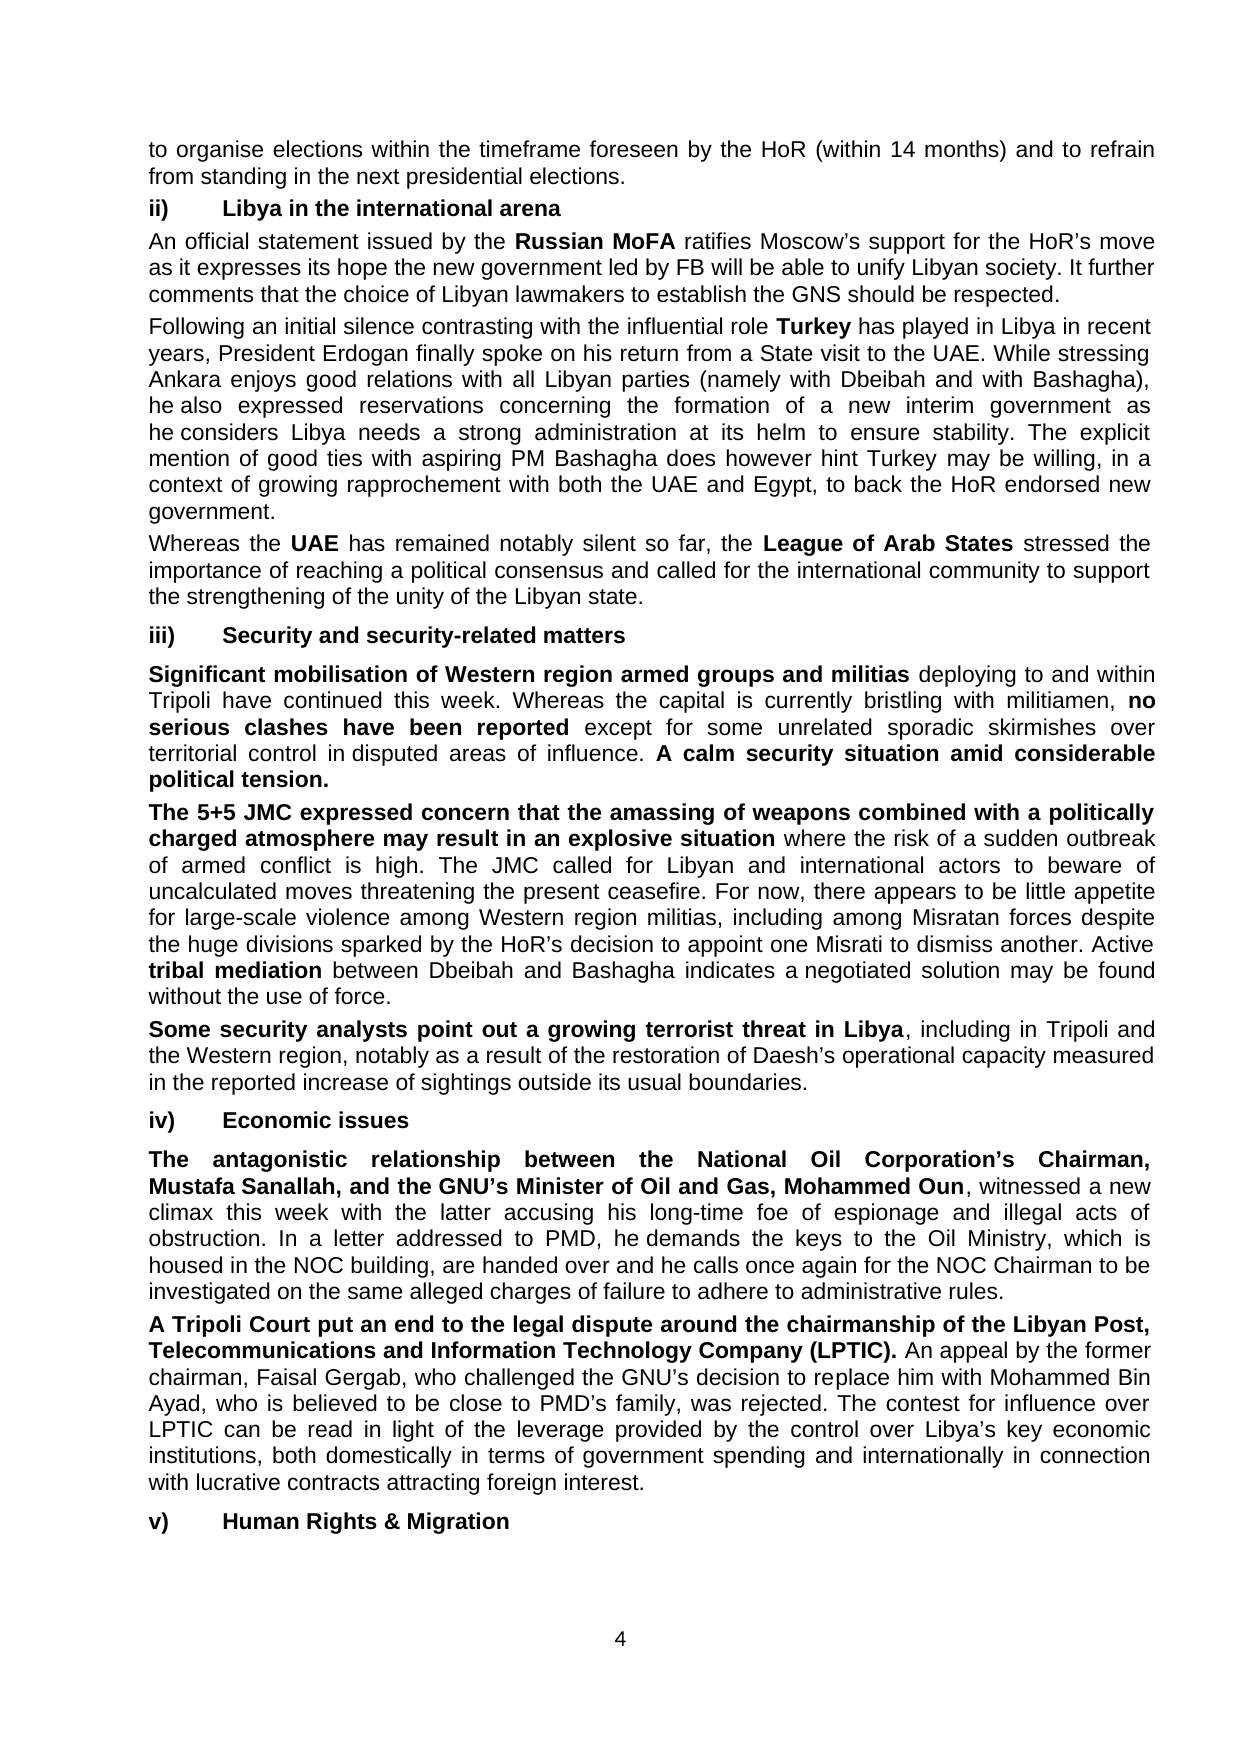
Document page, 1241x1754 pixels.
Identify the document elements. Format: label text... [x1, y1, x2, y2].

list Libya in the international arena [148, 195, 1151, 222]
list Economic issues [148, 1107, 1151, 1134]
text An official statement issued by the Russian MoFA ratifies Moscow’s support for the HoR’s move as it expresses its hope the new government led by FB will be able to unify Libyan society. It further comments that the choice of Libyan lawmakers to establish the GNS should be respected. [148, 228, 1156, 307]
text Significant mobilisation of Western region armed groups and militias deploying to and within Tripoli have continued this week. Whereas the capital is currently bristling with militiamen, no serious clashes have been reported except for some unrelated sporadic skirmishes over territorial control in disputed areas of influence. A calm security situation amid considerable political tension. [148, 661, 1156, 793]
text The antagonistic relationship between the National Oil Corporation’s Chairman, Mustafa Sanallah, and the GNU’s Minister of Oil and Gas, Mohammed Oun, witnessed a new climax this week with the latter accusing his long-time foe of espionage and illegal acts of obstruction. In a letter addressed to PMD, he demands the keys to the Oil Ministry, which is housed in the NOC building, are handed over and he calls once again for the NOC Chairman to be investigated on the same alleged charges of failure to adhere to administrative rules. [148, 1146, 1151, 1304]
list Human Rights & Migration [148, 1508, 1151, 1534]
list Security and security-related matters [148, 622, 1151, 648]
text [148, 136, 1156, 189]
text Whereas the UAE has remained notably silent so far, the League of Arab States stressed the importance of reaching a political consensus and called for the international community to support the strengthening of the unity of the Libyan state. [148, 530, 1151, 609]
text Following an initial silence contrasting with the influential role Turkey has played in Libya in recent years, President Erdogan finally spoke on his return from a State visit to the UAE. While stressing Ankara enjoys good relations with all Libyan parties (namely with Dbeibah and with Bashagha), he also expressed reservations concerning the formation of a new interim government as he considers Libya needs a strong administration at its helm to ensure stability. The explicit mention of good ties with aspiring PM Bashagha does however hint Turkey may be willing, in a context of growing rapprochement with both the UAE and Egypt, to back the HoR endorsed new government. [148, 313, 1151, 524]
text Some security analysts point out a growing terrorist threat in Libya, including in Tripoli and the Western region, notably as a result of the restoration of Daesh’s operational capacity measured in the reported increase of sightings outside its usual boundaries. [148, 1016, 1156, 1095]
text A Tripoli Court put an end to the legal dispute around the chairmanship of the Libyan Post, Telecommunications and Information Technology Company (LPTIC). An appeal by the former chairman, Faisal Gergab, who challenged the GNU’s decision to replace him with Mohammed Bin Ayad, who is believed to be close to PMD’s family, was rejected. The contest for influence over LPTIC can be read in light of the leverage provided by the control over Libya’s key economic institutions, both domestically in terms of government spending and internationally in connection with lucrative contracts attracting foreign interest. [148, 1311, 1151, 1495]
text The 5+5 JMC expressed concern that the amassing of weapons combined with a politically charged atmosphere may result in an explosive situation where the risk of a sudden outbreak of armed conflict is high. The JMC called for Libyan and international actors to beware of uncalculated moves threatening the present ceasefire. For now, there appears to be little appetite for large-scale violence among Western region militias, including among Misratan forces despite the huge divisions sparked by the HoR’s decision to appoint one Misrati to dismiss another. Active tribal mediation between Dbeibah and Bashagha indicates a negotiated solution may be found without the use of force. [148, 799, 1156, 1010]
